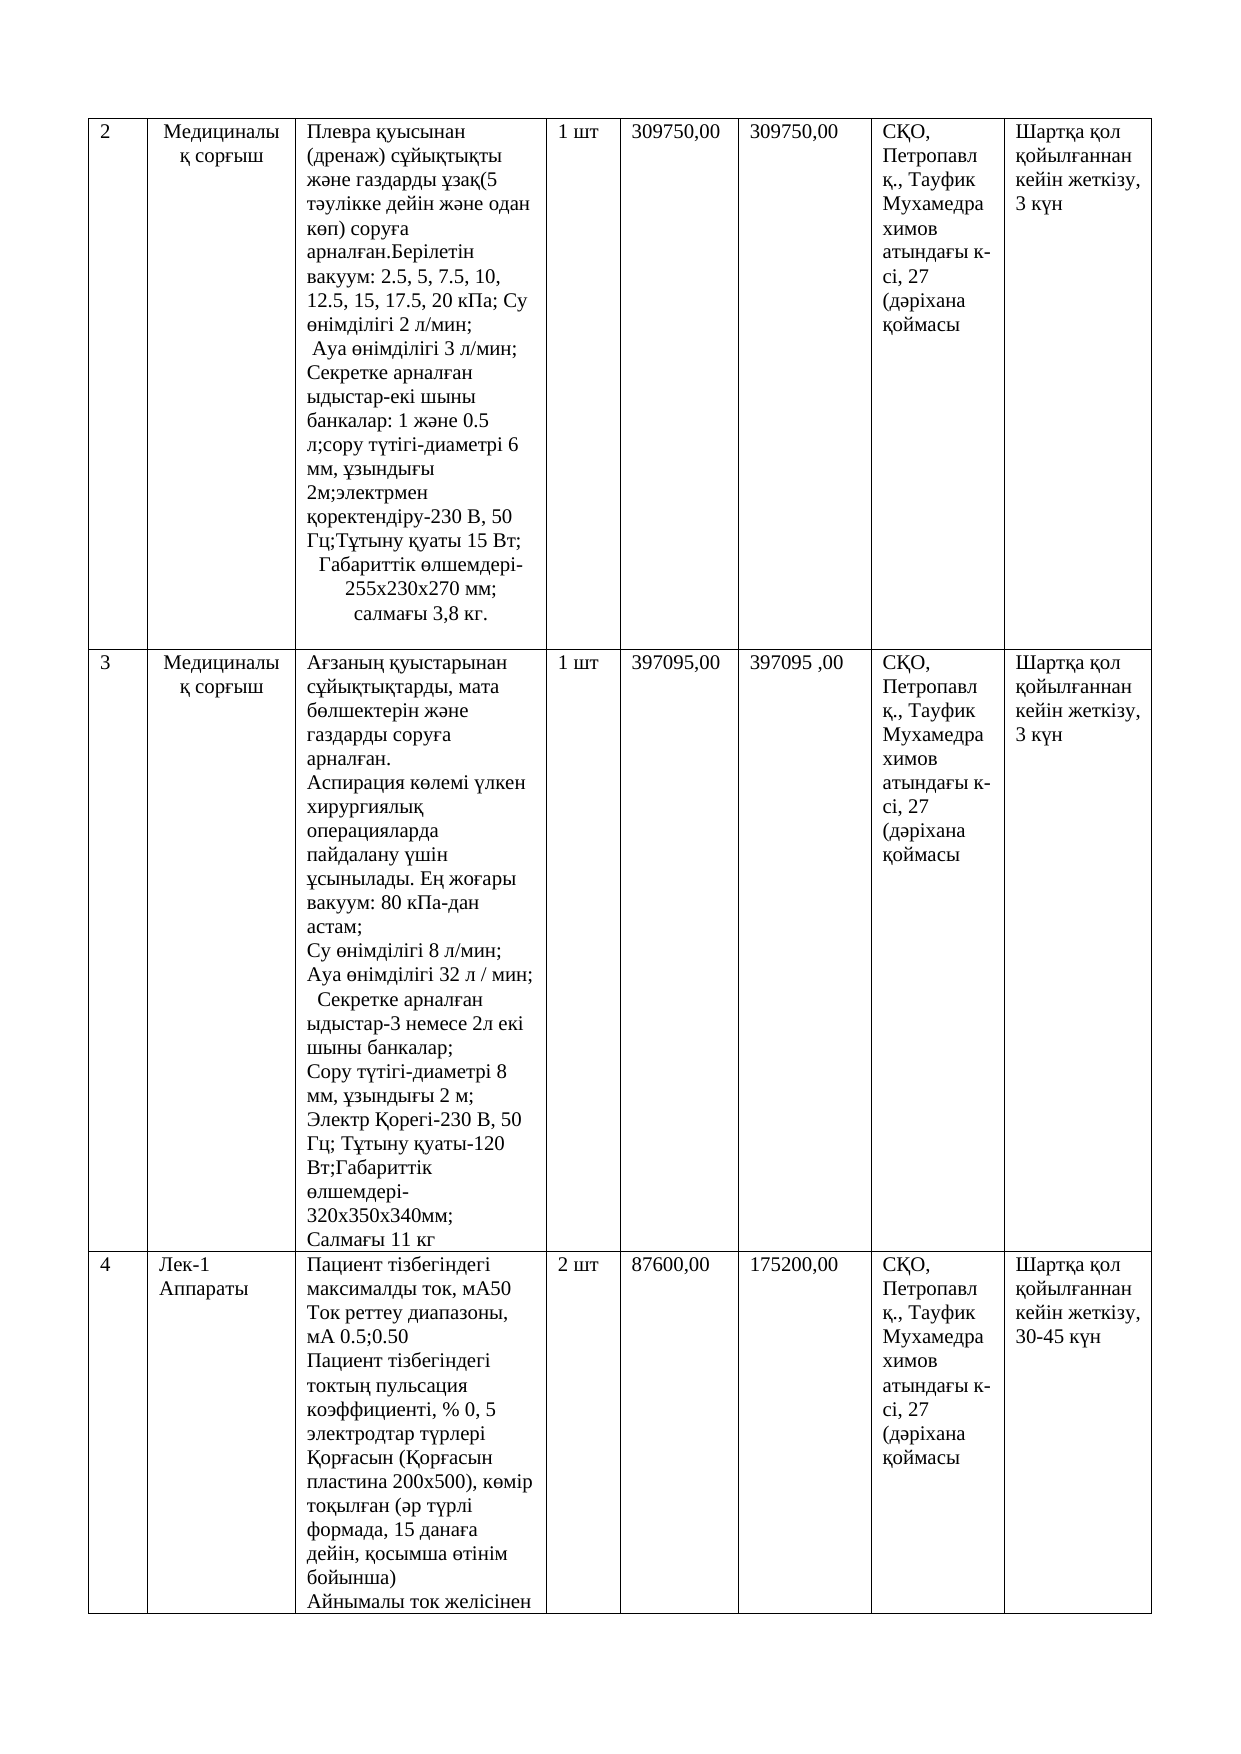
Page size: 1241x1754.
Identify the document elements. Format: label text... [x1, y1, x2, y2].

table_cell 175200,00 [739, 1252, 871, 1613]
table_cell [1005, 1252, 1151, 1613]
table_cell Плевра қуысынан (дренаж) сұйықтықты және газдарды ұзақ(5 тәулікке дейін және одан көп) соруға арналған.Берілетін вакуум: 2.5, 5, 7.5, 10, 12.5, 15, 17.5, 20 кПа; Су өнімділігі 2 л/мин; Ауа өнімділігі 3 л/мин; Секретке арналған ыдыстар-екі шыны банкалар: 1 және 0.5 л;сору түтігі-диаметрі 6 мм, ұзындығы 2м;электрмен қоректендіру-230 В, 50 Гц;Тұтыну қуаты 15 Вт; Габариттік өлшемдері-255х230х270 мм; салмағы 3,8 кг. [296, 119, 546, 648]
table_cell 309750,00 [739, 119, 871, 648]
table_cell 1 шт [547, 119, 620, 648]
table_cell Медициналық сорғыш [148, 650, 295, 1251]
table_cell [296, 1252, 546, 1613]
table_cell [872, 1252, 1004, 1613]
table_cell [872, 119, 1004, 648]
table_cell Шартқа қол қойылғаннан кейін жеткізу, 3 күн [1005, 650, 1151, 1251]
table_cell 2 [89, 119, 147, 648]
table_cell 397095 ,00 [739, 650, 871, 1251]
table_cell Медициналық сорғыш [148, 119, 295, 648]
table_cell Лек-1 Аппараты [148, 1252, 295, 1613]
table_cell 1 шт [547, 650, 620, 1251]
table_cell Ағзаның қуыстарынан сұйықтықтарды, мата бөлшектерін және газдарды соруға арналған. Аспирация көлемі үлкен хирургиялық операцияларда пайдалану үшін ұсынылады. Ең жоғары вакуум: 80 кПа-дан астам; Су өнімділігі 8 л/мин; Ауа өнімділігі 32 л / мин; Секретке арналған ыдыстар-3 немесе 2л екі шыны банкалар; Сору түтігі-диаметрі 8 мм, ұзындығы 2 м; Электр Қорегі-230 В, 50 Гц; Тұтыну қуаты-120 Вт;Габариттік өлшемдері-320х350х340мм; Салмағы 11 кг [296, 650, 546, 1251]
table_cell 2 шт [547, 1252, 620, 1613]
table_cell 3 [89, 650, 147, 1251]
table_cell 309750,00 [621, 119, 738, 648]
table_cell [1005, 119, 1151, 648]
table_cell СҚО, Петропавл қ., Тауфик Мухамедрахимов атындағы к-сі, 27 (дәріхана қоймасы [872, 650, 1004, 1251]
table_cell 397095,00 [621, 650, 738, 1251]
table_cell 87600,00 [621, 1252, 738, 1613]
table_cell 4 [89, 1252, 147, 1613]
